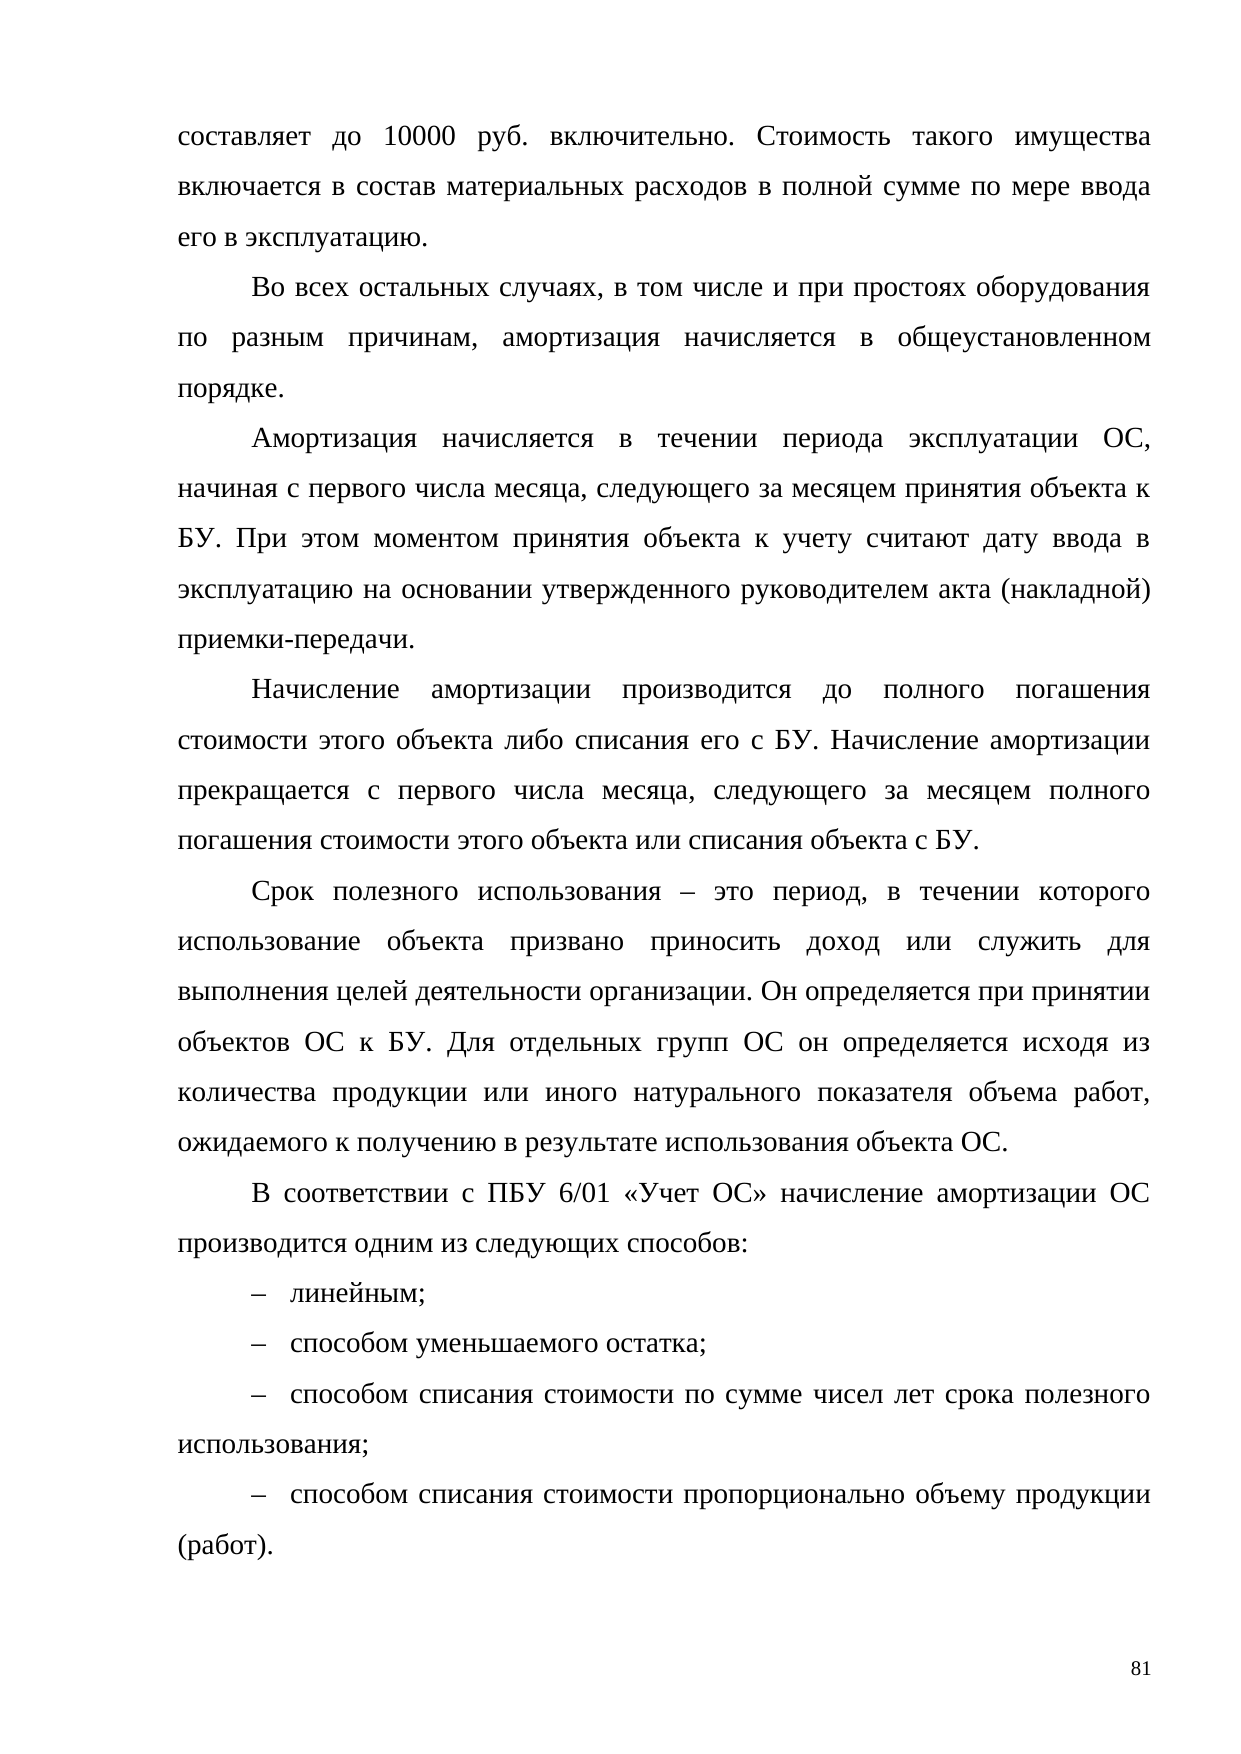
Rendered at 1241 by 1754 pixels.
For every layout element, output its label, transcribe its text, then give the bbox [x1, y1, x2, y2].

list способом списания стоимости по сумме чисел лет срока полезного использования; [177, 1376, 1152, 1460]
text В соответствии с ПБУ 6/01 «Учет ОС» начисление амортизации ОС производится одним из следующих способов: [177, 1175, 1152, 1258]
text Амортизация начисляется в течении периода эксплуатации ОС, начиная с первого числа месяца, следующего за месяцем принятия объекта к БУ. При этом моментом принятия объекта к учету считают дату ввода в эксплуатацию на основании утвержденного руководителем акта (накладной) приемки-передачи. [177, 420, 1152, 655]
list линейным; [177, 1275, 1152, 1309]
text Начисление амортизации производится до полного погашения стоимости этого объекта либо списания его с БУ. Начисление амортизации прекращается с первого числа месяца, следующего за месяцем полного погашения стоимости этого объекта или списания объекта с БУ. [177, 672, 1152, 856]
list способом списания стоимости пропорционально объему продукции (работ). [177, 1477, 1152, 1560]
text Срок полезного использования – это период, в течении которого использование объекта призвано приносить доход или служить для выполнения целей деятельности организации. Он определяется при принятии объектов ОС к БУ. Для отдельных групп ОС он определяется исходя из количества продукции или иного натурального показателя объема работ, ожидаемого к получению в результате использования объекта ОС. [177, 873, 1152, 1158]
text Во всех остальных случаях, в том числе и при простоях оборудования по разным причинам, амортизация начисляется в общеустановленном порядке. [177, 269, 1152, 403]
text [177, 118, 1152, 252]
list способом уменьшаемого остатка; [177, 1326, 1152, 1359]
